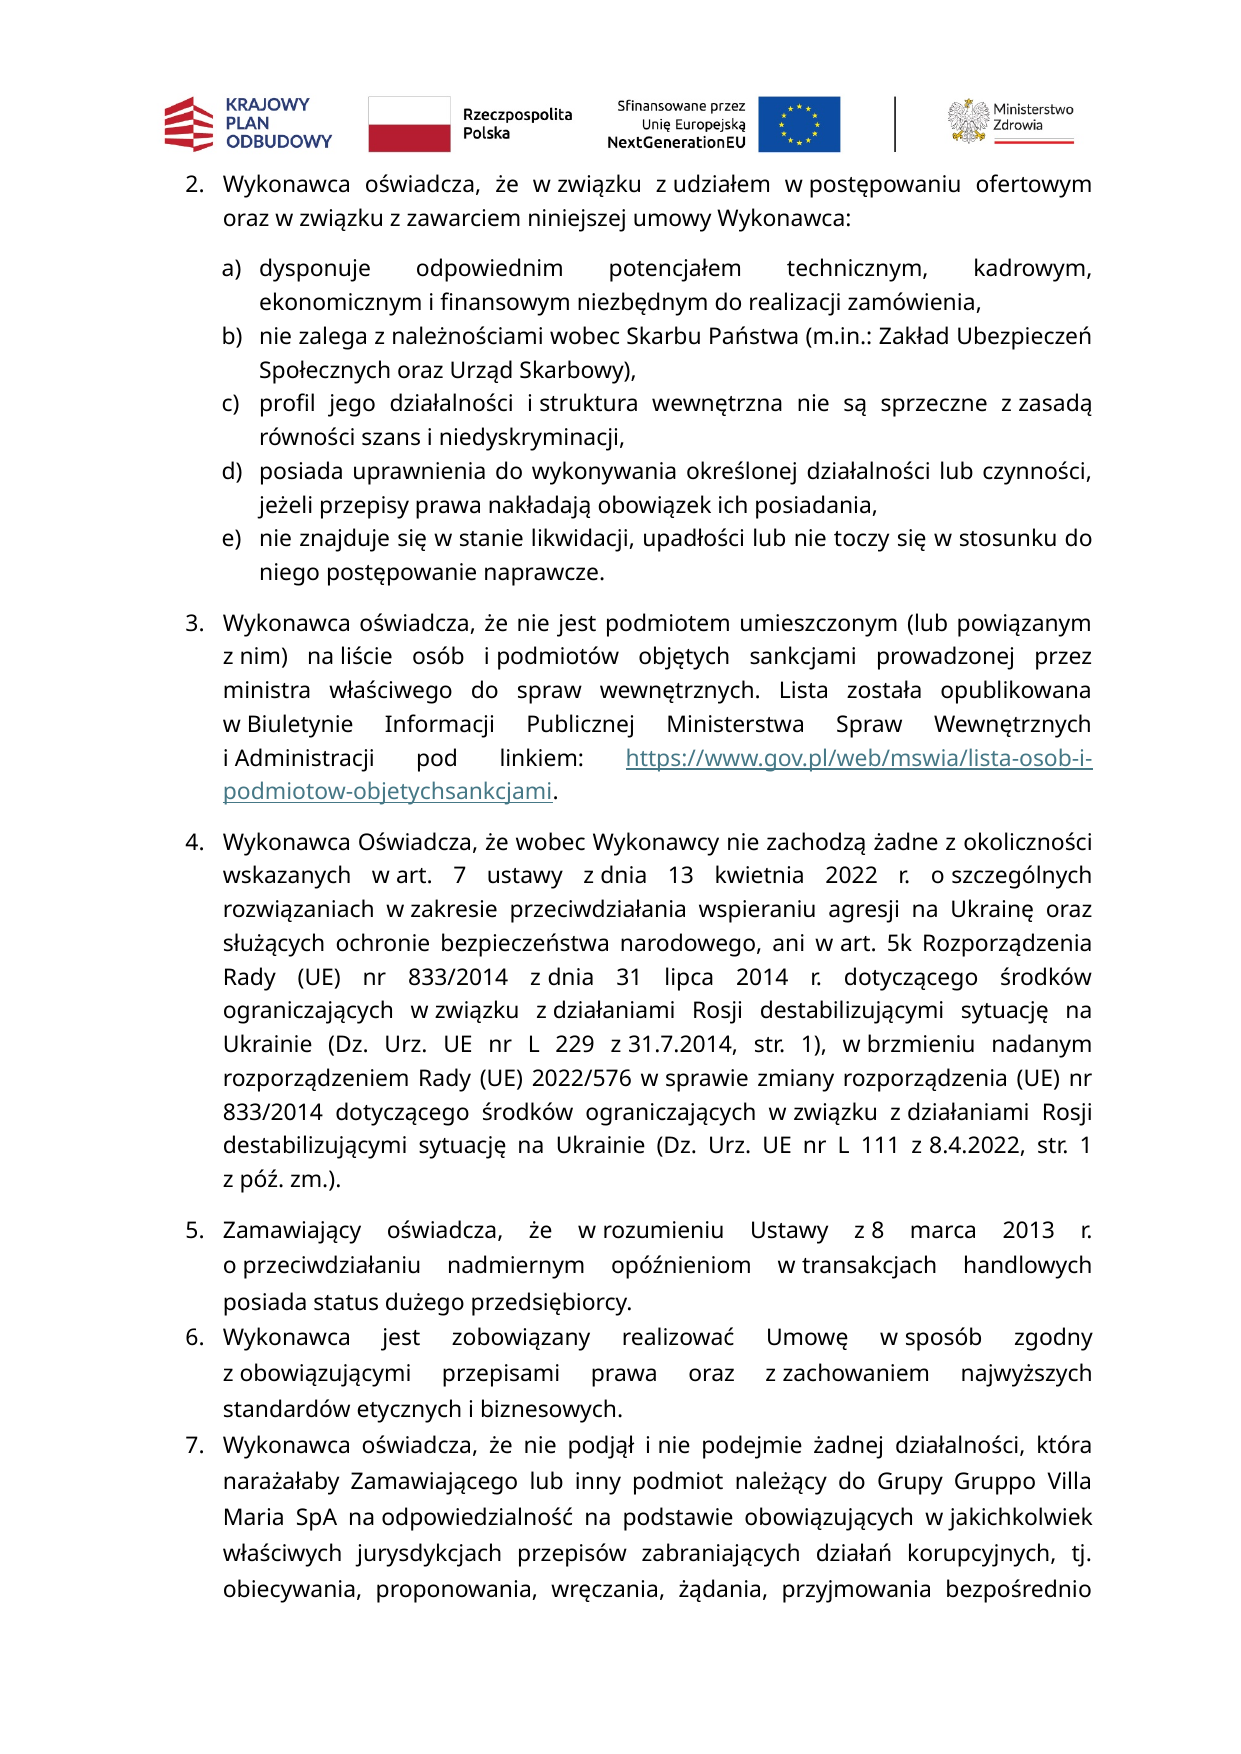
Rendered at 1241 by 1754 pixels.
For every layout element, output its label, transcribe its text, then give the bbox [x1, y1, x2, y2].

list Zamawiający oświadcza, że w rozumieniu Ustawy z 8 marca 2013 r. o przeciwdziałaniu nadmiernym opóźnieniom w transakcjach handlowych posiada status dużego przedsiębiorcy. [185, 1213, 1093, 1317]
list posiada uprawnienia do wykonywania określonej działalności lub czynności, jeżeli przepisy prawa nakładają obowiązek ich posiadania, [221, 455, 1093, 520]
list profil jego działalności i struktura wewnętrzna nie są sprzeczne z zasadą równości szans i niedyskryminacji, [221, 387, 1093, 452]
picture [147, 73, 1093, 169]
list Wykonawca Oświadcza, że wobec Wykonawcy nie zachodzą żadne z okoliczności wskazanych w art. 7 ustawy z dnia 13 kwietnia 2022 r. o szczególnych rozwiązaniach w zakresie przeciwdziałania wspieraniu agresji na Ukrainę oraz służących ochronie bezpieczeństwa narodowego, ani w art. 5k Rozporządzenia Rady (UE) nr 833/2014 z dnia 31 lipca 2014 r. dotyczącego środków ograniczających w związku z działaniami Rosji destabilizującymi sytuację na Ukrainie (Dz. Urz. UE nr L 229 z 31.7.2014, str. 1), w brzmieniu nadanym rozporządzeniem Rady (UE) 2022/576 w sprawie zmiany rozporządzenia (UE) nr 833/2014 dotyczącego środków ograniczających w związku z działaniami Rosji destabilizującymi sytuację na Ukrainie (Dz. Urz. UE nr L 111 z 8.4.2022, str. 1 z póź. zm.). [185, 826, 1093, 1194]
list Wykonawca jest zobowiązany realizować Umowę w sposób zgodny z obowiązującymi przepisami prawa oraz z zachowaniem najwyższych standardów etycznych i biznesowych. [185, 1321, 1093, 1424]
list Wykonawca oświadcza, że nie jest podmiotem umieszczonym (lub powiązanym z nim) na liście osób i podmiotów objętych sankcjami prowadzonej przez ministra właściwego do spraw wewnętrznych. Lista została opublikowana w Biuletynie Informacji Publicznej Ministerstwa Spraw Wewnętrznych i Administracji pod linkiem: https://www.gov.pl/web/mswia/lista-osob-i-podmiotow-objetychsankcjami. [185, 606, 1093, 806]
list dysponuje odpowiednim potencjałem technicznym, kadrowym, ekonomicznym i finansowym niezbędnym do realizacji zamówienia, [221, 252, 1093, 317]
list nie znajduje się w stanie likwidacji, upadłości lub nie toczy się w stosunku do niego postępowanie naprawcze. [221, 522, 1093, 587]
list Wykonawca oświadcza, że w związku z udziałem w postępowaniu ofertowym oraz w związku z zawarciem niniejszej umowy Wykonawca: [185, 169, 1093, 233]
list nie zalega z należnościami wobec Skarbu Państwa (m.in.: Zakład Ubezpieczeń Społecznych oraz Urząd Skarbowy), [221, 320, 1093, 385]
